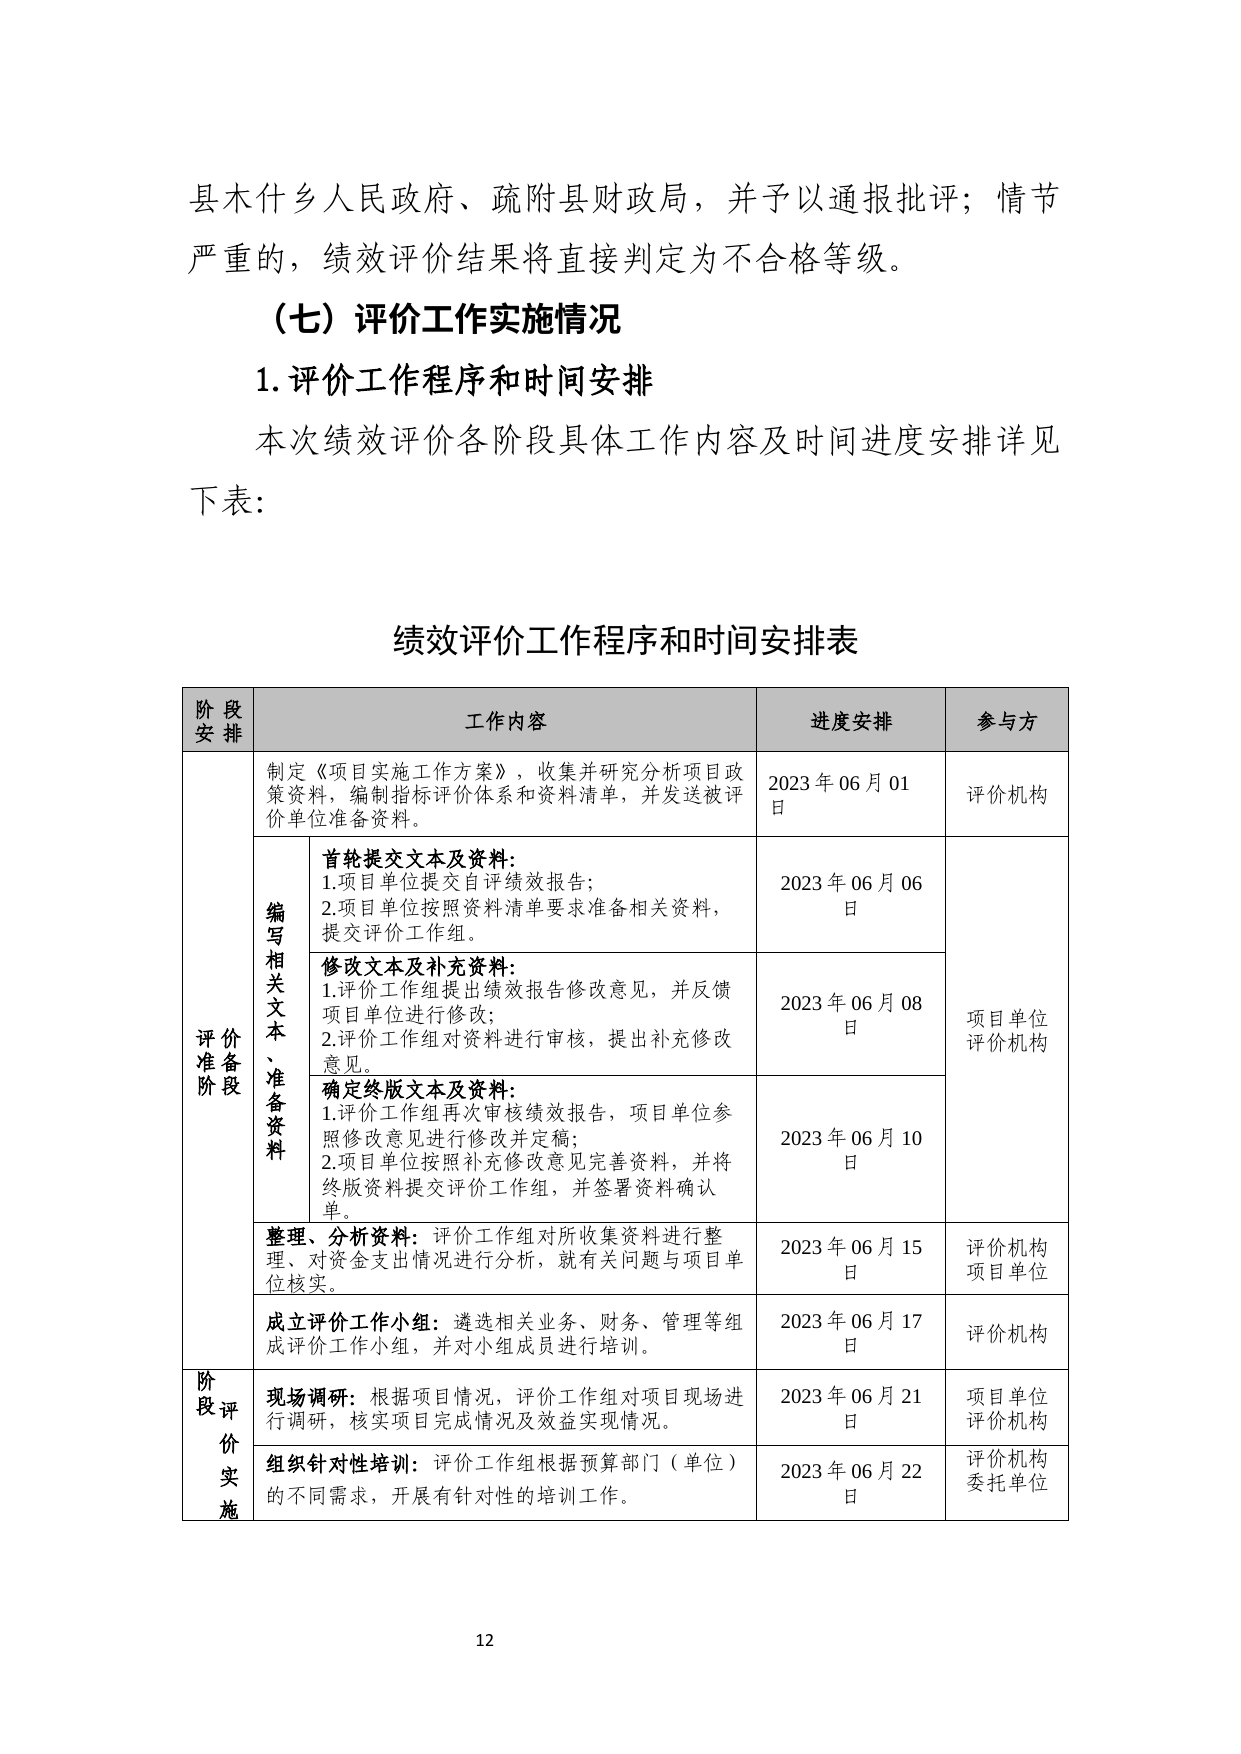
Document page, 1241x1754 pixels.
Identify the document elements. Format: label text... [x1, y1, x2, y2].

table_cell 首轮提交文本及资料： 1.项目单位提交自评绩效报告； 2.项目单位按照资料清单要求准备相关资料，提交评价工作组。 [310, 837, 756, 952]
text 绩效评价工作程序和时间安排表 [187, 606, 1063, 671]
table_cell 评价机构 [946, 1295, 1068, 1369]
table_cell 成立评价工作小组：遴选相关业务、财务、管理等组成评价工作小组，并对小组成员进行培训。 [254, 1295, 756, 1369]
table_cell 评价机构 [946, 752, 1068, 836]
table_cell 评价准备阶段 [183, 752, 253, 1369]
table_cell 2023年06月10日 [757, 1076, 945, 1222]
table_cell 组织针对性培训：评价工作组根据预算部门（单位）的不同需求，开展有针对性的培训工作。 [254, 1446, 756, 1520]
table_cell 评价实施阶段 [183, 1370, 253, 1520]
table_cell 制定《项目实施工作方案》，收集并研究分析项目政策资料，编制指标评价体系和资料清单，并发送被评价单位准备资料。 [254, 752, 756, 836]
table_header 参与方 [946, 688, 1068, 751]
list 1.评价工作程序和时间安排 [187, 343, 1063, 404]
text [187, 162, 1063, 283]
table_cell 确定终版文本及资料： 1.评价工作组再次审核绩效报告，项目单位参照修改意见进行修改并定稿； 2.项目单位按照补充修改意见完善资料，并将终版资料提交评价工作组，并签署资料确认单。 [310, 1076, 756, 1222]
table_cell 修改文本及补充资料： 1.评价工作组提出绩效报告修改意见，并反馈项目单位进行修改； 2.评价工作组对资料进行审核，提出补充修改意见。 [310, 953, 756, 1075]
table_cell 评价机构 项目单位 [946, 1223, 1068, 1294]
table_cell 2023年06月17日 [757, 1295, 945, 1369]
table_cell 整理、分析资料：评价工作组对所收集资料进行整理、对资金支出情况进行分析，就有关问题与项目单位核实。 [254, 1223, 756, 1294]
table_header 阶段 安排 [183, 688, 253, 751]
table_cell 评价机构 委托单位 [946, 1446, 1068, 1520]
table_cell 2023年06月22日 [757, 1446, 945, 1520]
table_cell 2023年06月15日 [757, 1223, 945, 1294]
table_cell 2023年06月21日 [757, 1370, 945, 1444]
text 本次绩效评价各阶段具体工作内容及时间进度安排详见下表： [187, 404, 1063, 524]
table_header 工作内容 [254, 688, 756, 751]
table_cell 编写相关文本 、 准备资料 [254, 837, 309, 1222]
table_cell 项目单位 评价机构 [946, 1370, 1068, 1444]
table_cell 项目单位 评价机构 [946, 837, 1068, 1222]
table_cell 2023年06月06日 [757, 837, 945, 952]
table_cell 2023年06月01日 [757, 752, 945, 836]
table_cell 现场调研：根据项目情况，评价工作组对项目现场进行调研，核实项目完成情况及效益实现情况。 [254, 1370, 756, 1444]
table_cell 2023年06月08日 [757, 953, 945, 1075]
table_header 进度安排 [757, 688, 945, 751]
list （七）评价工作实施情况 [187, 283, 1063, 343]
